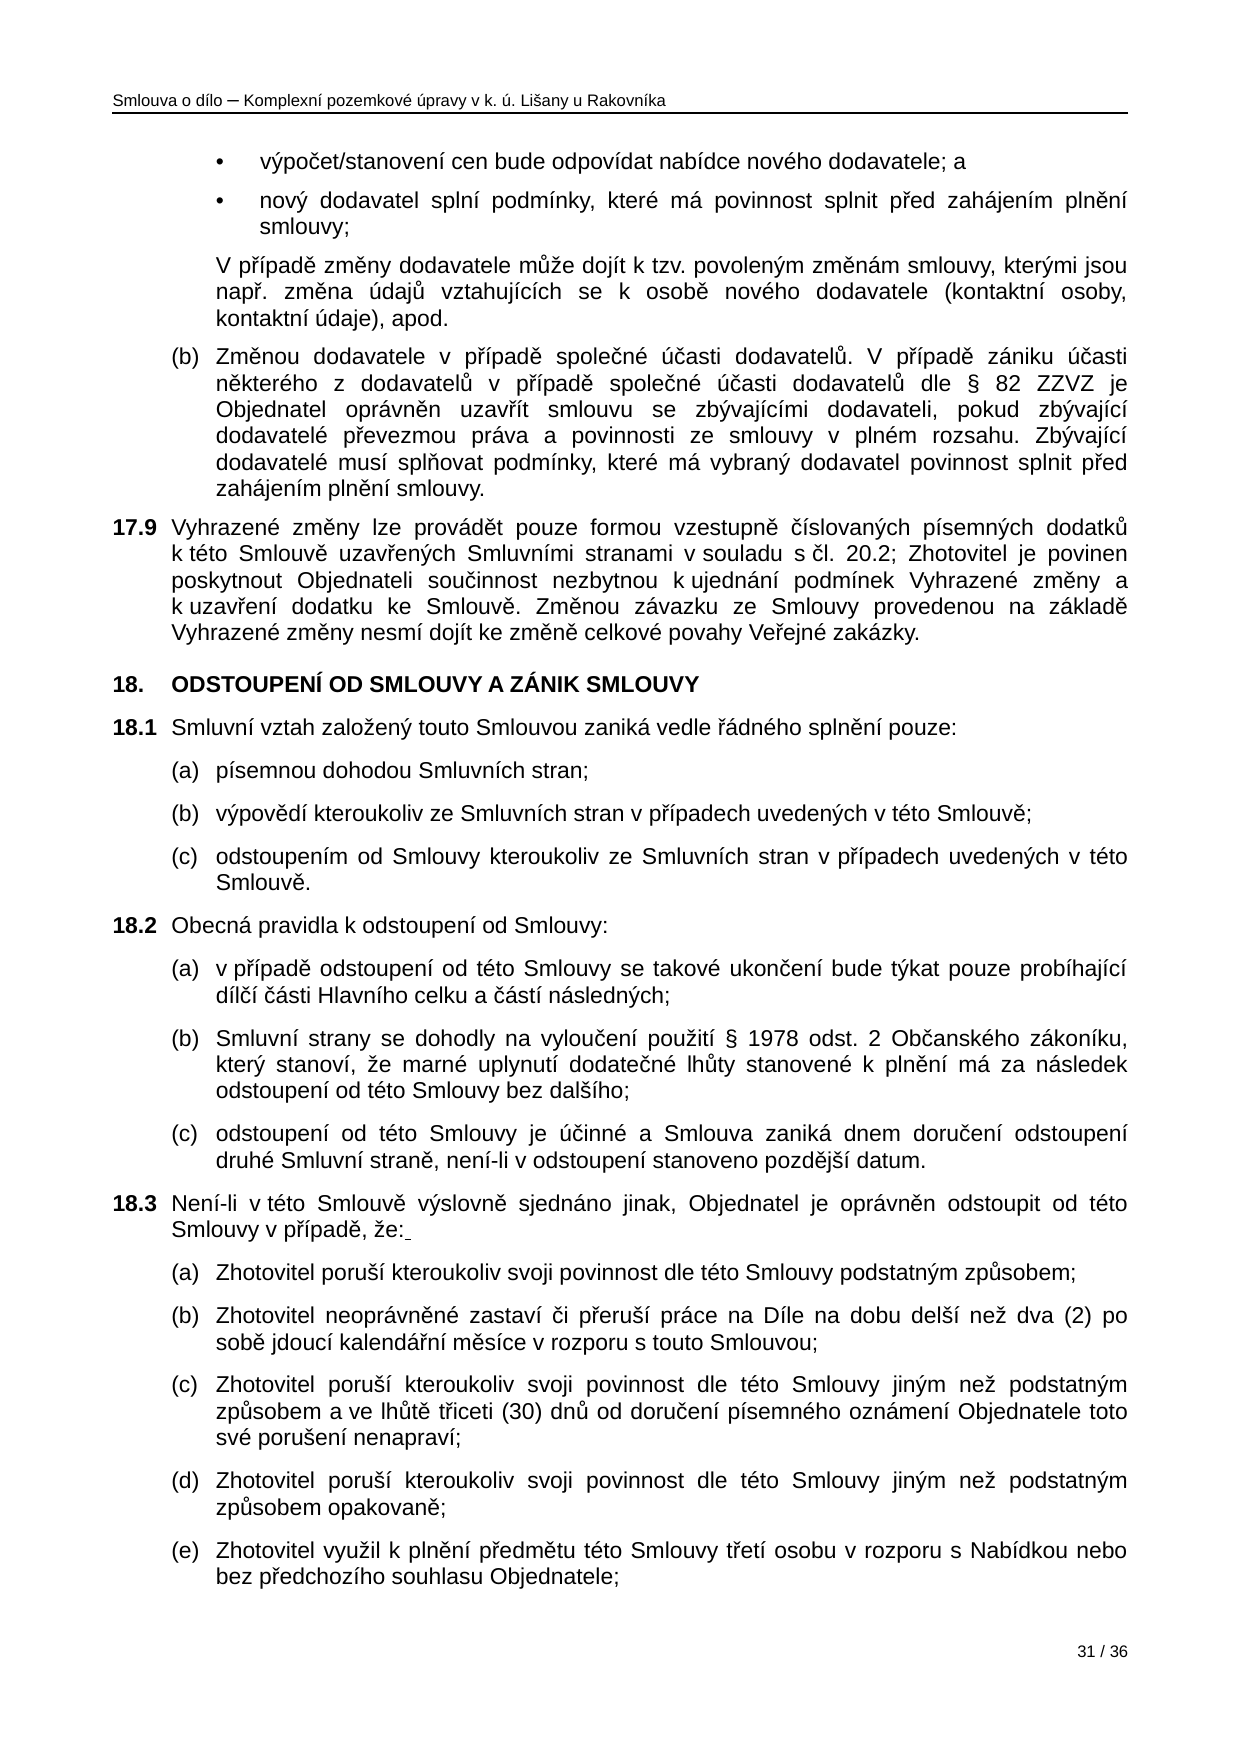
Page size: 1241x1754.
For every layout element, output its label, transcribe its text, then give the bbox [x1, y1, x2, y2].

text výpovědí kteroukoliv ze Smluvních stran v případech uvedených v této Smlouvě; [171, 800, 1128, 826]
list v případě odstoupení od této Smlouvy se takové ukončení bude týkat pouze probíhající dílčí části Hlavního celku a částí následných; [171, 955, 1128, 1008]
text Vyhrazené změny lze provádět pouze formou vzestupně číslovaných písemných dodatků k této Smlouvě uzavřených Smluvními stranami v souladu s čl. 20.2; Zhotovitel je povinen poskytnout Objednateli součinnost nezbytnou k ujednání podmínek Vyhrazené změny a k uzavření dodatku ke Smlouvě. Změnou závazku ze Smlouvy provedenou na základě Vyhrazené změny nesmí dojít ke změně celkové povahy Veřejné zakázky. [112, 514, 1128, 646]
text Smluvní strany se dohodly na vyloučení použití § 1978 odst. 2 Občanského zákoníku, který stanoví, že marné uplynutí dodatečné lhůty stanovené k plnění má za následek odstoupení od této Smlouvy bez dalšího; [171, 1024, 1128, 1104]
text • nový dodavatel splní podmínky, které má povinnost splnit před zahájením plnění smlouvy; [216, 187, 1128, 239]
list Zhotovitel poruší kteroukoliv svoji povinnost dle této Smlouvy podstatným způsobem; [171, 1259, 1128, 1285]
list písemnou dohodou Smluvních stran; [171, 757, 1128, 783]
list Změnou dodavatele v případě společné účasti dodavatelů. V případě zániku účasti některého z dodavatelů v případě společné účasti dodavatelů dle § 82 ZZVZ je Objednatel oprávněn uzavřít smlouvu se zbývajícími dodavateli, pokud zbývající dodavatelé převezmou práva a povinnosti ze smlouvy v plném rozsahu. Zbývající dodavatelé musí splňovat podmínky, které má vybraný dodavatel povinnost splnit před zahájením plnění smlouvy. [171, 343, 1128, 501]
text odstoupení od této Smlouvy je účinné a Smlouva zaniká dnem doručení odstoupení druhé Smluvní straně, není-li v odstoupení stanoveno pozdější datum. [171, 1120, 1128, 1173]
text ODSTOUPENÍ OD SMLOUVY a zánik smlouvy [112, 671, 1128, 697]
text Zhotovitel poruší kteroukoliv svoji povinnost dle této Smlouvy jiným než podstatným způsobem a ve lhůtě třiceti (30) dnů od doručení písemného oznámení Objednatele toto své porušení nenapraví; [171, 1371, 1128, 1451]
text Smluvní vztah založený touto Smlouvou zaniká vedle řádného splnění pouze: [112, 714, 1128, 740]
text Obecná pravidla k odstoupení od Smlouvy: [112, 912, 1128, 938]
text odstoupením od Smlouvy kteroukoliv ze Smluvních stran v případech uvedených v této Smlouvě. [171, 843, 1128, 896]
list Zhotovitel neoprávněné zastaví či přeruší práce na Díle na dobu delší než dva (2) po sobě jdoucí kalendářní měsíce v rozporu s touto Smlouvou; [171, 1302, 1128, 1355]
text Zhotovitel poruší kteroukoliv svoji povinnost dle této Smlouvy jiným než podstatným způsobem opakovaně; [171, 1467, 1128, 1520]
text V případě změny dodavatele může dojít k tzv. povoleným změnám smlouvy, kterými jsou např. změna údajů vztahujících se k osobě nového dodavatele (kontaktní osoby, kontaktní údaje), apod. [216, 252, 1128, 331]
text Zhotovitel využil k plnění předmětu této Smlouvy třetí osobu v rozporu s Nabídkou nebo bez předchozího souhlasu Objednatele; [171, 1537, 1128, 1589]
text • výpočet/stanovení cen bude odpovídat nabídce nového dodavatele; a [216, 148, 1128, 174]
text Není-li v této Smlouvě výslovně sjednáno jinak, Objednatel je oprávněn odstoupit od této Smlouvy v případě, že: [112, 1190, 1128, 1242]
